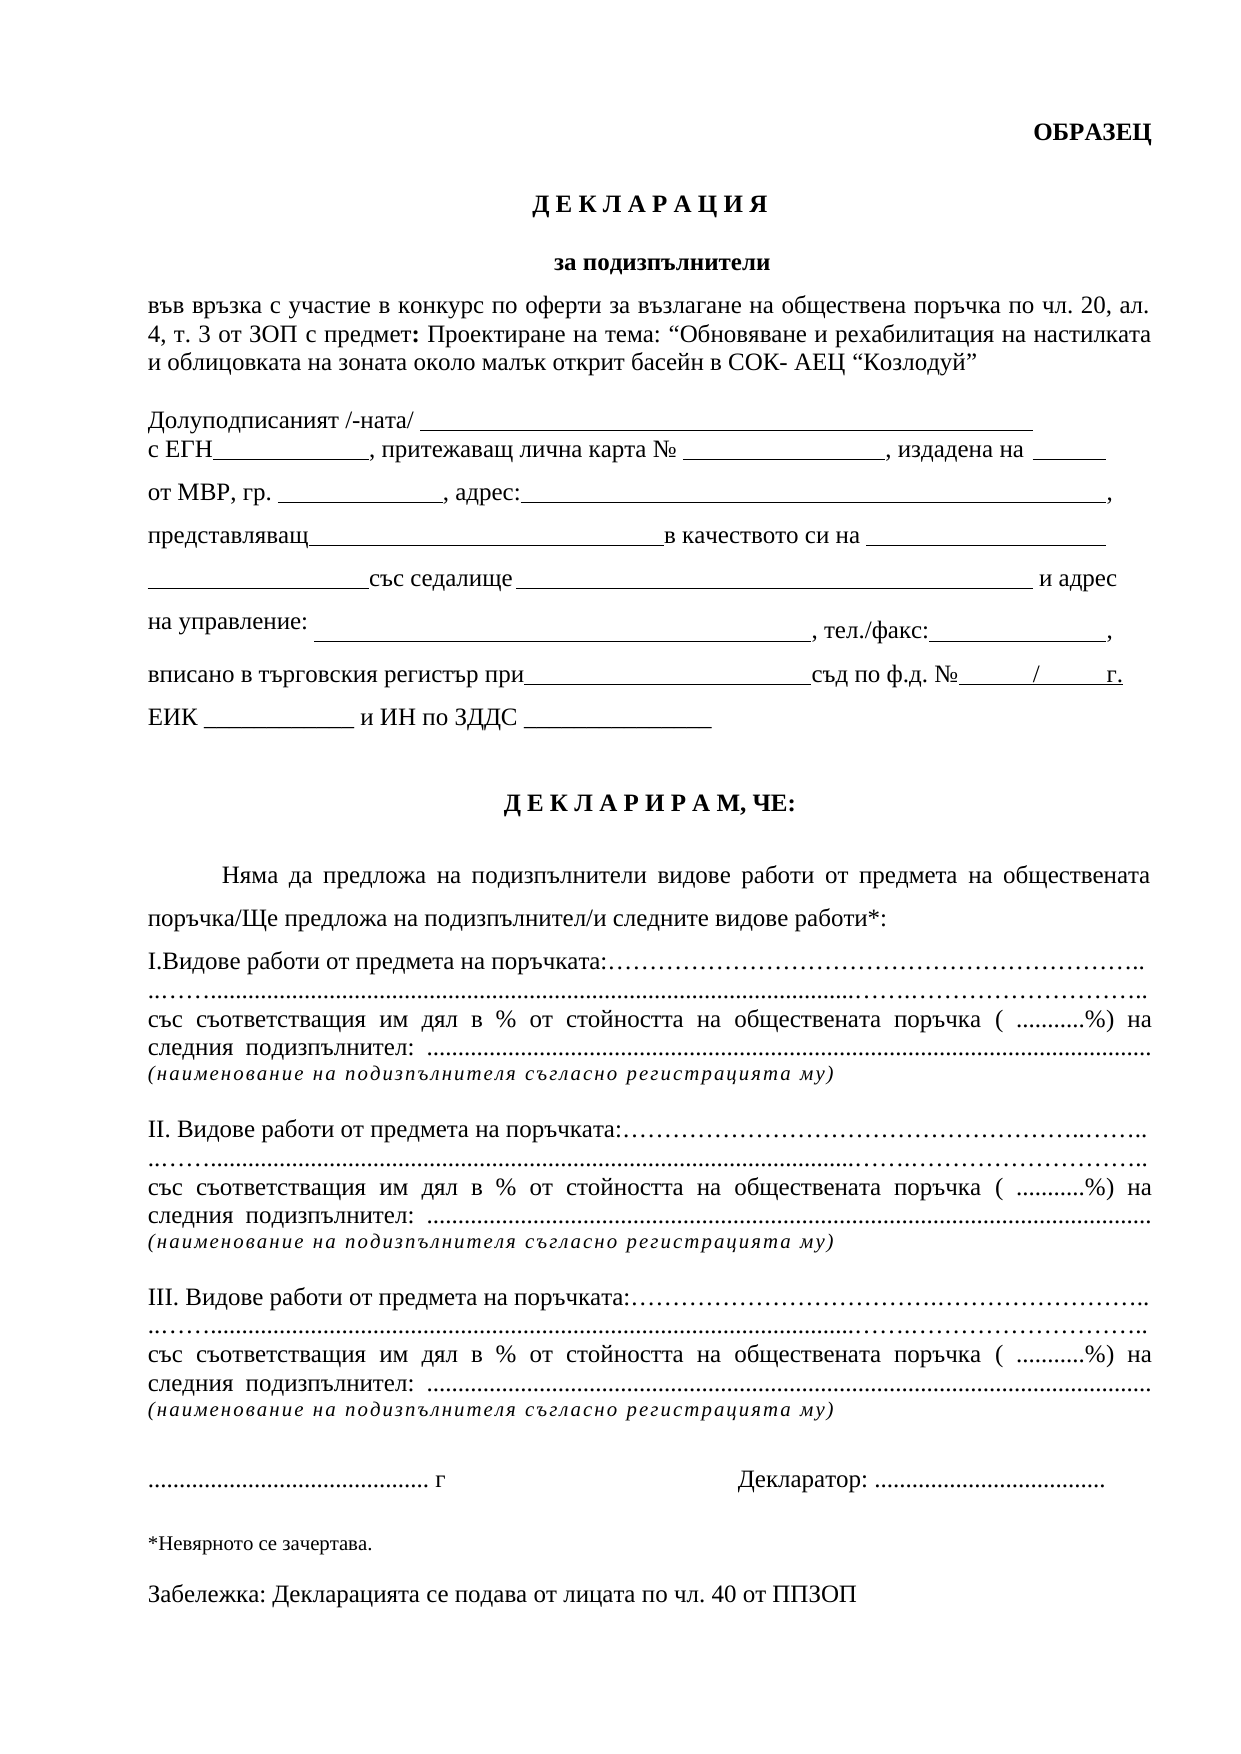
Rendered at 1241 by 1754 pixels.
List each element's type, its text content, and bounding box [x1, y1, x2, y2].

list ОБРАЗЕЦ [541, 117, 1152, 146]
text Забележка: Декларацията се подава от лицата по чл. 40 от ППЗОП [148, 1579, 1152, 1608]
title Д Е К Л А Р А Ц И Я [148, 189, 1152, 218]
text Д Е К Л А Р И Р А М, ЧЕ: [148, 788, 1152, 817]
text *Невярното се зачертава. [148, 1531, 1152, 1555]
text на управление: , тел./факс: , вписано в търговския регистър при съд по ф.д. № / г. ЕИК ____________ и ИН по ЗДДС _______________ [148, 606, 1152, 731]
text със съответстващия им дял в % от стойността на обществената поръчка ( ...........%) на следния подизпълнител: .................................................................................................................... (наименование на подизпълнителя съгласно регистрацията му) [148, 1172, 1152, 1253]
text във връзка с участие в конкурс по оферти за възлагане на обществена поръчка по чл. 20, ал. 4, т. 3 от ЗОП с предмет: Проектиране на тема: “Обновяване и рехабилитация на настилката и облицовката на зоната около малък открит басейн в СОК- АЕЦ “Козлодуй” [148, 290, 1152, 376]
text ІІІ. Видове работи от предмета на поръчката:……………………………….…………………….. ..…….......................................................................................................…….……………………….. [148, 1282, 1152, 1339]
text с ЕГН , притежаващ лична карта № , издадена на [148, 434, 1152, 462]
text Няма да предложа на подизпълнители видове работи от предмета на обществената поръчка/Ще предложа на подизпълнител/и следните видове работи*: [148, 860, 1152, 932]
text със съответстващия им дял в % от стойността на обществената поръчка ( ...........%) на следния подизпълнител: .................................................................................................................... (наименование на подизпълнителя съгласно регистрацията му) [148, 1339, 1152, 1421]
text І.Видове работи от предмета на поръчката:……………………………………………………….. ..…….......................................................................................................…….……………………….. [148, 946, 1152, 1004]
text ІІ. Видове работи от предмета на поръчката:………………………………………………..…….. ..…….......................................................................................................…….……………………….. [148, 1114, 1152, 1172]
text представляващ в качеството си на със седалище и адрес [148, 520, 1152, 592]
text ............................................. г Декларатор: ..................................... [148, 1464, 1152, 1493]
text Долуподписаният /-ната/ [148, 405, 1152, 434]
text от МВР, гр. , адрес: , [148, 477, 1152, 506]
text със съответстващия им дял в % от стойността на обществената поръчка ( ...........%) на следния подизпълнител: .................................................................................................................... (наименование на подизпълнителя съгласно регистрацията му) [148, 1004, 1152, 1085]
text за подизпълнители [148, 247, 1152, 276]
